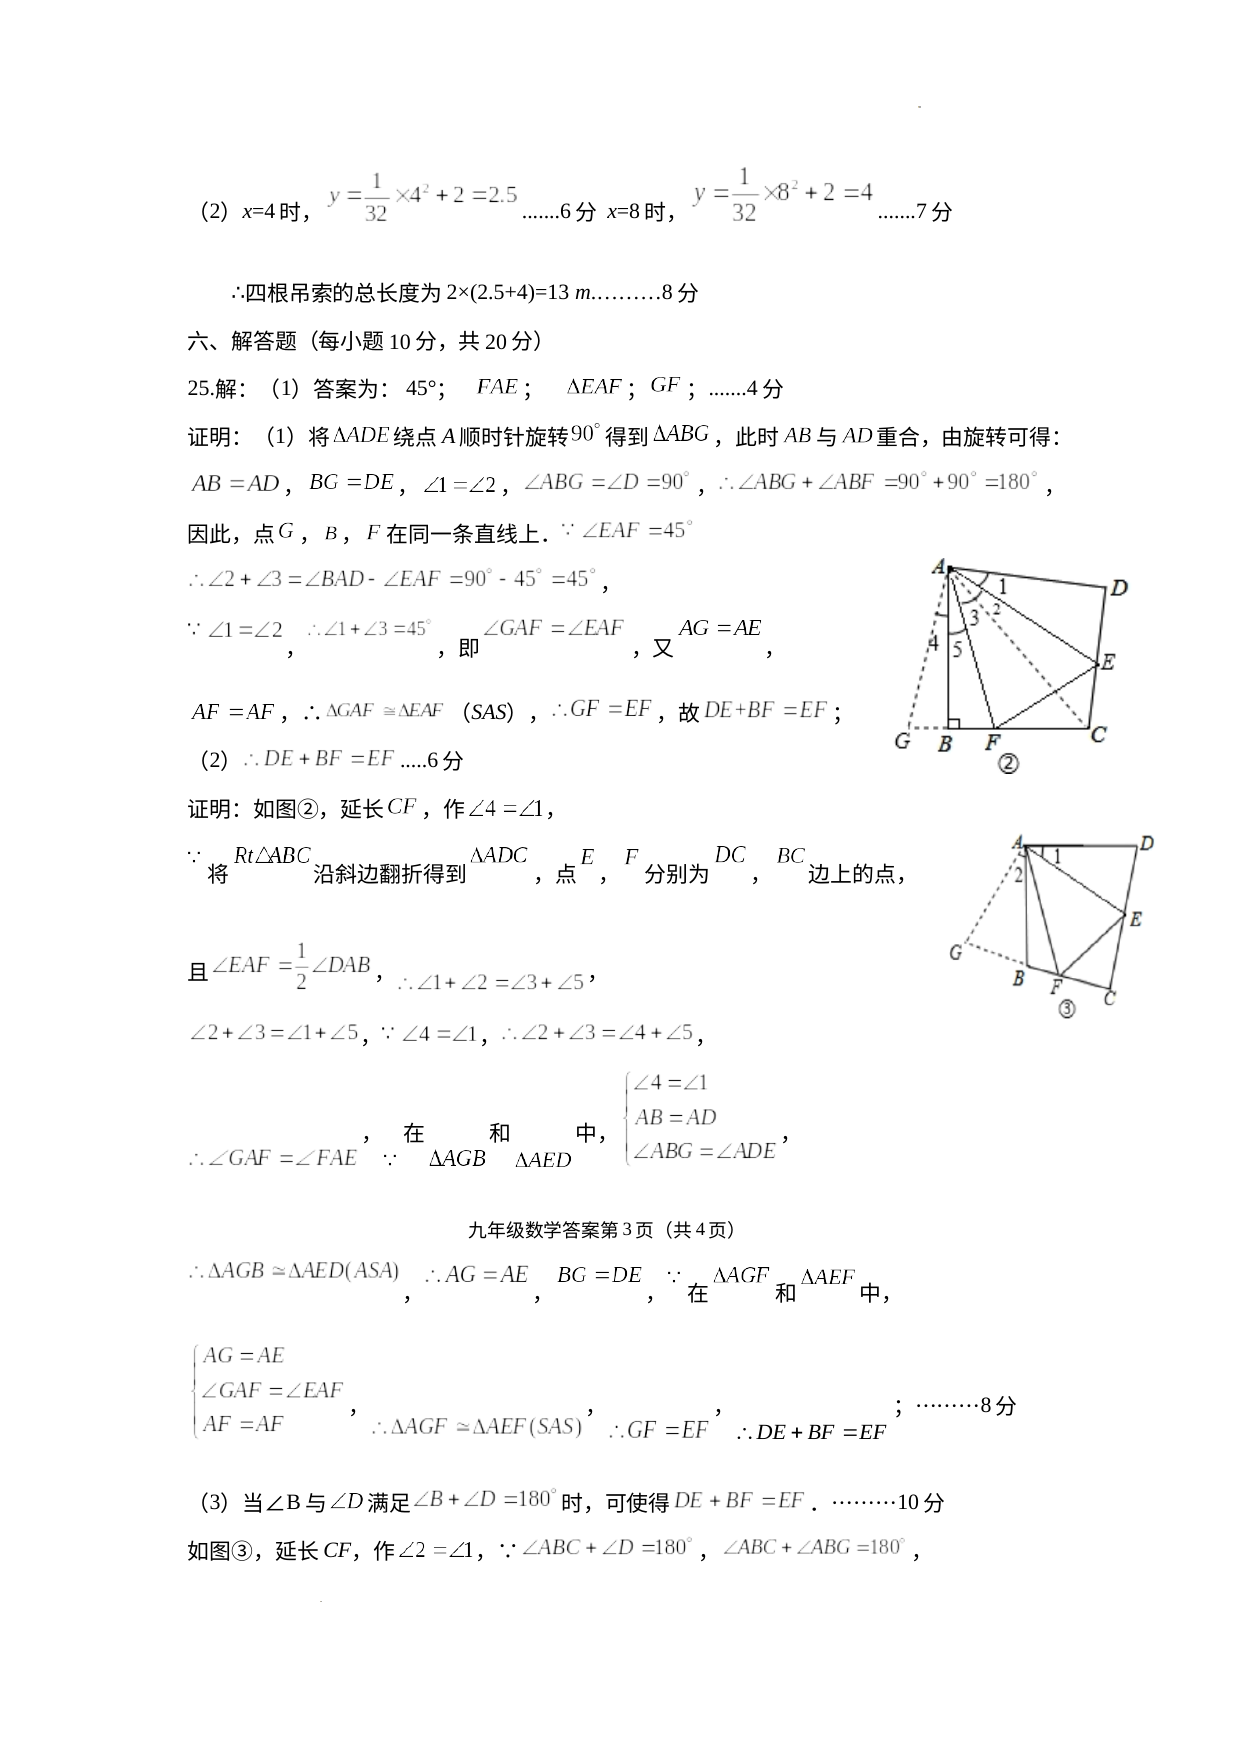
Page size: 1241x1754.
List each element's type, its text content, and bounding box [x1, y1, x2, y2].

picture [885, 558, 1147, 774]
picture [940, 821, 1188, 1031]
text 证明：如图②，延长，作， [187, 792, 1053, 824]
text ，，，；………8分 [187, 1340, 1053, 1470]
text ，，，在和中， [187, 1259, 1053, 1324]
text （2）x=4时，.......6分 x=8时，.......7分 [187, 162, 1053, 259]
text 25.解：（1）答案为： 45°； ； ；；.......4分 [187, 371, 1053, 404]
text 六、解答题（每小题10分，共20分） [187, 324, 1053, 355]
text （3）当∠B与满足时，可使得．………10分 [187, 1486, 1053, 1518]
text 九年级数学答案第3页（共4页） [187, 1213, 1053, 1245]
text ，在和中，， [187, 1067, 1053, 1197]
text 证明：（1）将绕点A顺时针旋转得到，此时与重合，由旋转可得：，，，，，因此，点，，在同一条直线上．， [187, 419, 1053, 598]
text （2）.....6分 [187, 744, 1053, 776]
text ，，即，又，，∴（SAS），，故； [187, 614, 1053, 728]
text ，，， [187, 1019, 1053, 1051]
text ∴四根吊索的总长度为2×(2.5+4)=13 m.………8分 [187, 275, 1053, 308]
text 将沿斜边翻折得到，点，分别为，边上的点，且，， [187, 840, 1053, 1003]
text 如图③，延长CF，作，∵，， [187, 1534, 1053, 1566]
